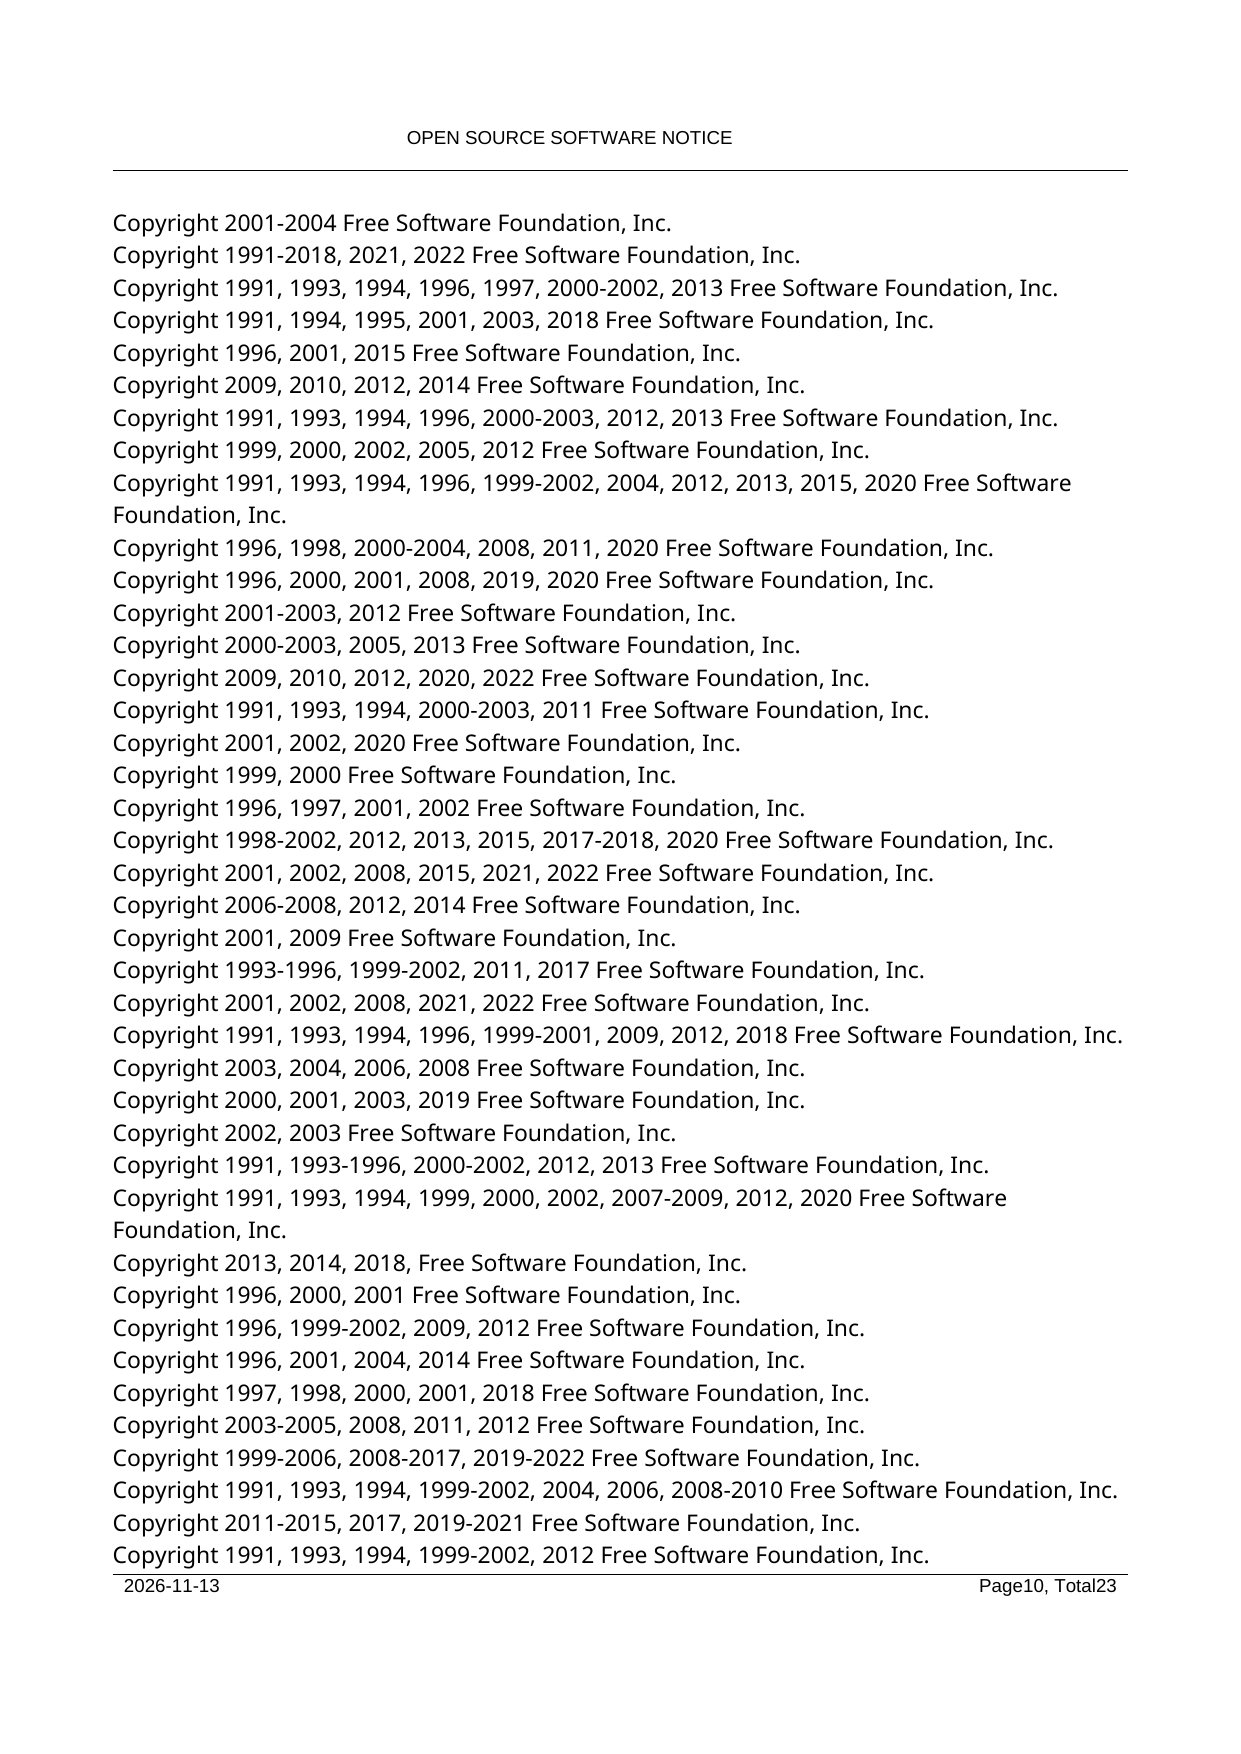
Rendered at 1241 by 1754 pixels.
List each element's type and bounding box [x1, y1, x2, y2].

text [112, 206, 1128, 1571]
